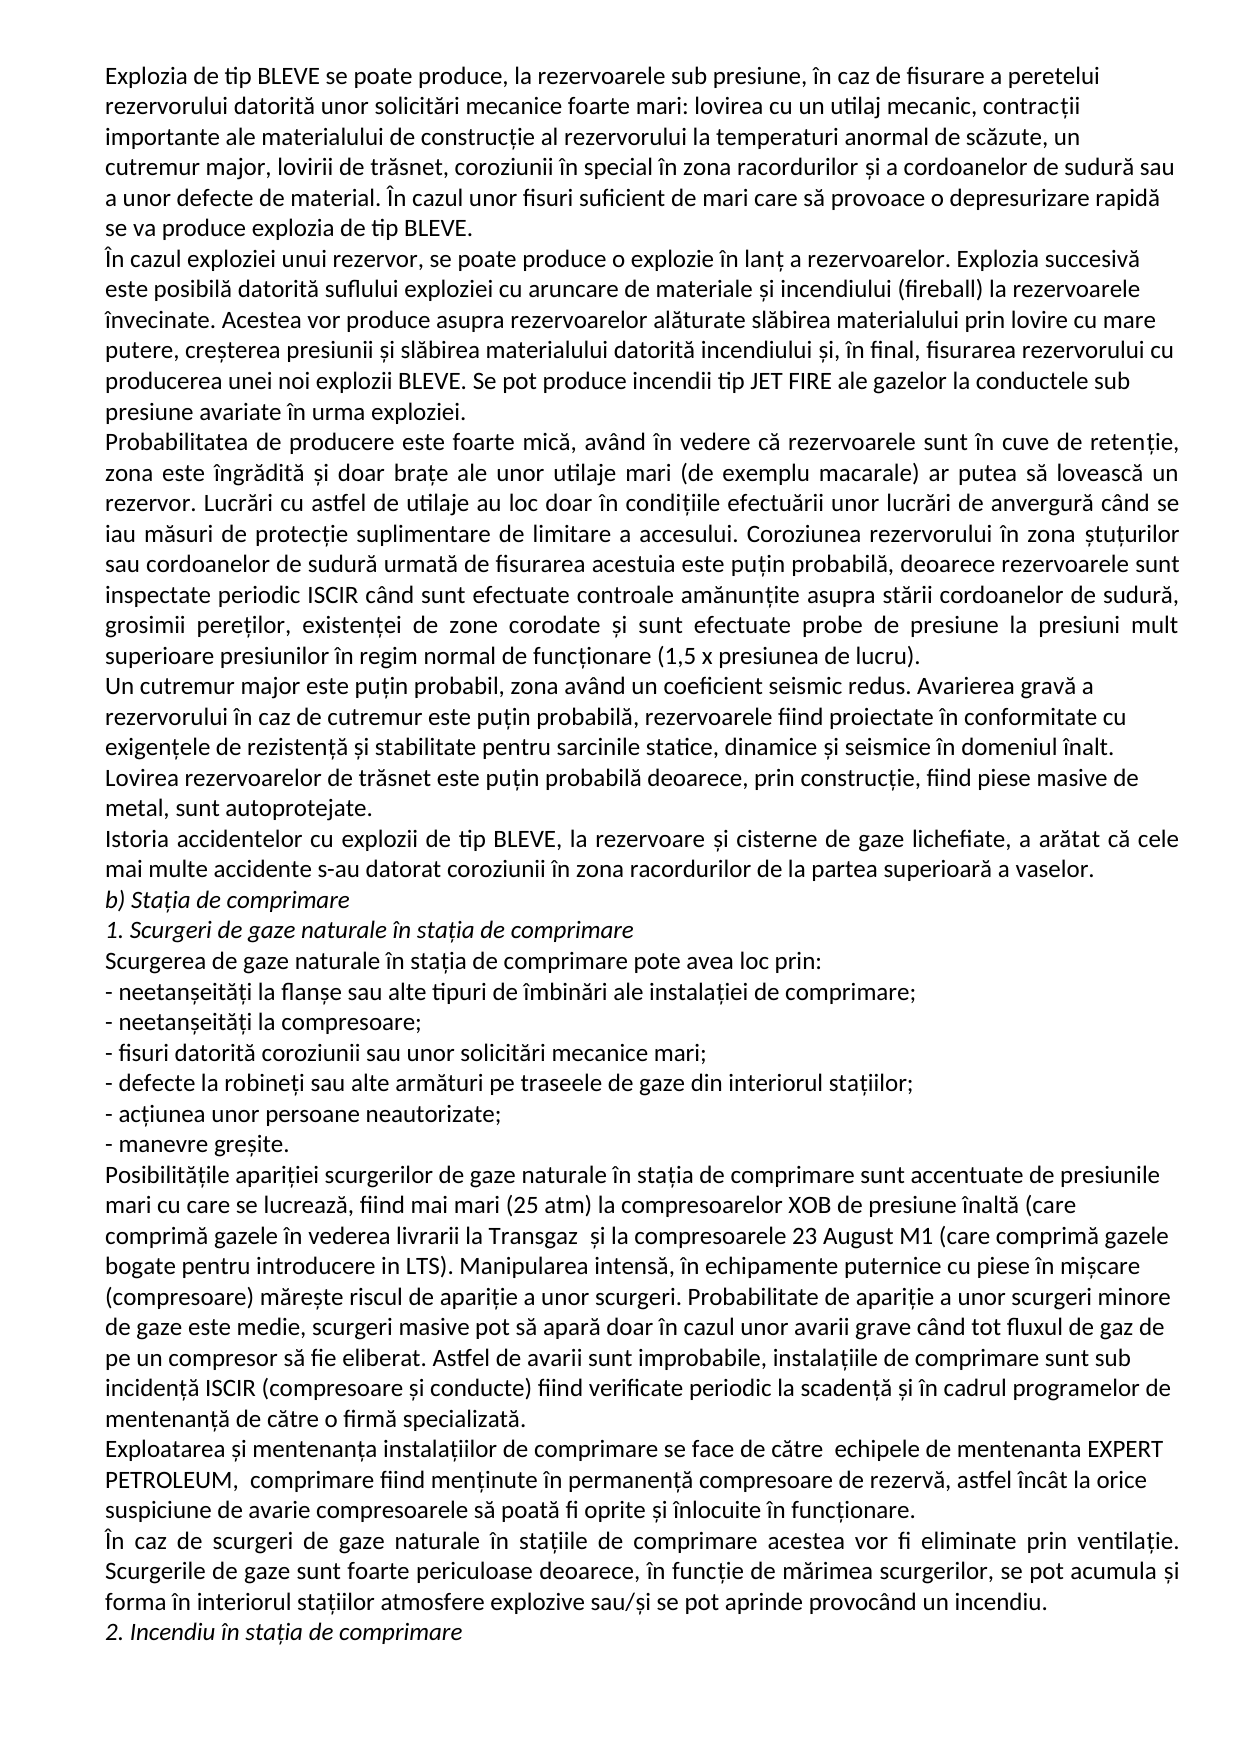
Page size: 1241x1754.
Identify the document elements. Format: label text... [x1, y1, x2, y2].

text Exploatarea şi mentenanţa instalaţiilor de comprimare se face de către echipele de mentenanta EXPERT PETROLEUM, comprimare fiind menţinute în permanenţă compresoare de rezervă, astfel încât la orice suspiciune de avarie compresoarele să poată fi oprite şi înlocuite în funcţionare. [105, 1433, 1180, 1525]
text - fisuri datorită coroziunii sau unor solicitări mecanice mari; [105, 1037, 1180, 1067]
text 1. Scurgeri de gaze naturale în staţia de comprimare [105, 914, 1180, 945]
text Probabilitatea de producere este foarte mică, având în vedere că rezervoarele sunt în cuve de retenţie, zona este îngrădită şi doar braţe ale unor utilaje mari (de exemplu macarale) ar putea să lovească un rezervor. Lucrări cu astfel de utilaje au loc doar în condiţiile efectuării unor lucrări de anvergură când se iau măsuri de protecţie suplimentare de limitare a accesului. Coroziunea rezervorului în zona ştuţurilor sau cordoanelor de sudură urmată de fisurarea acestuia este puţin probabilă, deoarece rezervoarele sunt inspectate periodic ISCIR când sunt efectuate controale amănunţite asupra stării cordoanelor de sudură, grosimii pereţilor, existenţei de zone corodate şi sunt efectuate probe de presiune la presiuni mult superioare presiunilor în regim normal de funcţionare (1,5 x presiunea de lucru). [105, 426, 1180, 670]
text Un cutremur major este puţin probabil, zona având un coeficient seismic redus. Avarierea gravă a rezervorului în caz de cutremur este puţin probabilă, rezervoarele fiind proiectate în conformitate cu exigenţele de rezistenţă şi stabilitate pentru sarcinile statice, dinamice şi seismice în domeniul înalt. [105, 670, 1180, 762]
text Lovirea rezervoarelor de trăsnet este puţin probabilă deoarece, prin construcţie, fiind piese masive de metal, sunt autoprotejate. [105, 762, 1180, 823]
text - neetanşeităţi la compresoare; [105, 1006, 1180, 1037]
text Explozia de tip BLEVE se poate produce, la rezervoarele sub presiune, în caz de fisurare a peretelui rezervorului datorită unor solicitări mecanice foarte mari: lovirea cu un utilaj mecanic, contracţii importante ale materialului de construcţie al rezervorului la temperaturi anormal de scăzute, un cutremur major, lovirii de trăsnet, coroziunii în special în zona racordurilor şi a cordoanelor de sudură sau a unor defecte de material. În cazul unor fisuri suficient de mari care să provoace o depresurizare rapidă se va produce explozia de tip BLEVE. [105, 60, 1180, 243]
text b) Staţia de comprimare [105, 884, 1180, 914]
text 2. Incendiu în staţia de comprimare [105, 1617, 1180, 1647]
text Istoria accidentelor cu explozii de tip BLEVE, la rezervoare şi cisterne de gaze lichefiate, a arătat că cele mai multe accidente s-au datorat coroziunii în zona racordurilor de la partea superioară a vaselor. [105, 823, 1180, 884]
text - acţiunea unor persoane neautorizate; [105, 1098, 1180, 1128]
text - neetanşeităţi la flanşe sau alte tipuri de îmbinări ale instalaţiei de comprimare; [105, 976, 1180, 1006]
text - manevre greşite. [105, 1128, 1180, 1159]
text În cazul exploziei unui rezervor, se poate produce o explozie în lanţ a rezervoarelor. Explozia succesivă este posibilă datorită suflului exploziei cu aruncare de materiale şi incendiului (fireball) la rezervoarele învecinate. Acestea vor produce asupra rezervoarelor alăturate slăbirea materialului prin lovire cu mare putere, creşterea presiunii şi slăbirea materialului datorită incendiului şi, în final, fisurarea rezervorului cu producerea unei noi explozii BLEVE. Se pot produce incendii tip JET FIRE ale gazelor la conductele sub presiune avariate în urma exploziei. [105, 243, 1180, 426]
text Scurgerea de gaze naturale în staţia de comprimare pote avea loc prin: [105, 945, 1180, 976]
text - defecte la robineţi sau alte armături pe traseele de gaze din interiorul staţiilor; [105, 1067, 1180, 1098]
text Posibilităţile apariţiei scurgerilor de gaze naturale în staţia de comprimare sunt accentuate de presiunile mari cu care se lucrează, fiind mai mari (25 atm) la compresoarelor XOB de presiune înaltă (care comprimă gazele în vederea livrarii la Transgaz şi la compresoarele 23 August M1 (care comprimă gazele bogate pentru introducere in LTS). Manipularea intensă, în echipamente puternice cu piese în mişcare (compresoare) măreşte riscul de apariţie a unor scurgeri. Probabilitate de apariţie a unor scurgeri minore de gaze este medie, scurgeri masive pot să apară doar în cazul unor avarii grave când tot fluxul de gaz de pe un compresor să fie eliberat. Astfel de avarii sunt improbabile, instalaţiile de comprimare sunt sub incidenţă ISCIR (compresoare şi conducte) fiind verificate periodic la scadenţă şi în cadrul programelor de mentenanţă de către o firmă specializată. [105, 1159, 1180, 1433]
text În caz de scurgeri de gaze naturale în staţiile de comprimare acestea vor fi eliminate prin ventilaţie. Scurgerile de gaze sunt foarte periculoase deoarece, în funcţie de mărimea scurgerilor, se pot acumula şi forma în interiorul staţiilor atmosfere explozive sau/şi se pot aprinde provocând un incendiu. [105, 1525, 1180, 1617]
